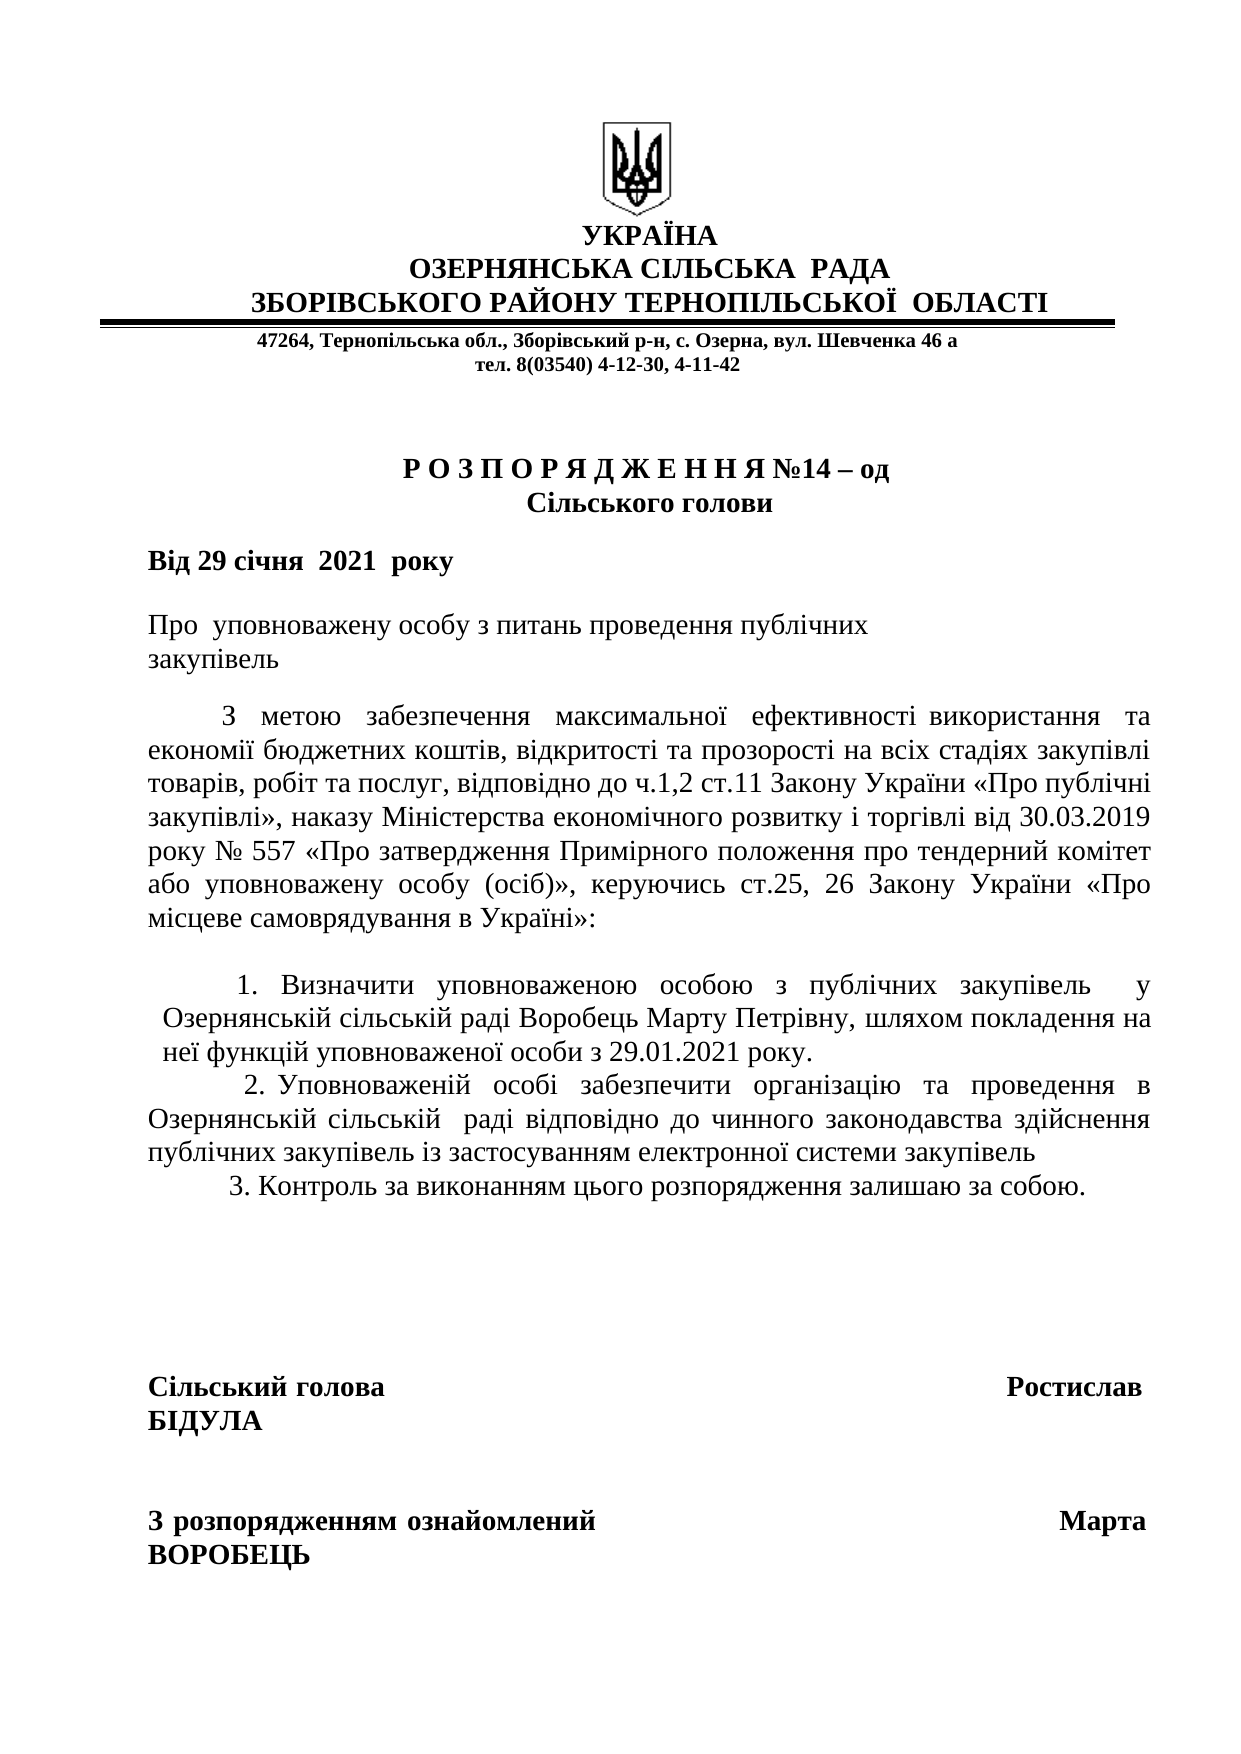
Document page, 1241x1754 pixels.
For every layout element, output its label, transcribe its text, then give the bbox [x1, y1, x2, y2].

text Від 29 січня 2021 року [148, 543, 1152, 576]
text УКРАЇНА [148, 218, 1152, 252]
text Сільський голова Ростислав БІДУЛА [148, 1369, 1152, 1436]
text 1. Визначити уповноваженою особою з публічних закупівель у Озернянській сільській раді Воробець Марту Петрівну, шляхом покладення на неї функцій уповноваженої особи з 29.01.2021 року. [162, 967, 1152, 1067]
table_header 47264, Тернопільська обл., Зборівський р-н, с. Озерна, вул. Шевченка 46 а тел. 8(03540) 4-12-30, 4-11-42 [100, 328, 1115, 418]
text закупівель [148, 641, 1152, 674]
text З розпорядженням ознайомлений Марта ВОРОБЕЦЬ [148, 1503, 1152, 1571]
text З метою забезпечення максимальної ефективності використання та економії бюджетних коштів, відкритості та прозорості на всіх стадіях закупівлі товарів, робіт та послуг, відповідно до ч.1,2 ст.11 Закону України «Про публічні закупівлі», наказу Міністерства економічного розвитку і торгівлі від 30.03.2019 року № 557 «Про затвердження Примірного положення про тендерний комітет або уповноважену особу (осіб)», керуючись ст.25, 26 Закону України «Про місцеве самоврядування в Україні»: [148, 698, 1152, 933]
text Про уповноважену особу з питань проведення публічних [148, 607, 1152, 641]
text 3. Контроль за виконанням цього розпорядження залишаю за собою. [148, 1168, 1152, 1202]
text Р О З П О Р Я Д Ж Е Н Н Я №14 – од Сільського голови [148, 452, 1152, 519]
text 2. Уповноваженій особі забезпечити організацію та проведення в Озернянській сільській раді відповідно до чинного законодавства здійснення публічних закупівель із застосуванням електронної системи закупівель [148, 1067, 1152, 1168]
text ОЗЕРНЯНСЬКА СІЛЬСЬКА РАДА [148, 252, 1152, 285]
text ЗБОРІВСЬКОГО РАЙОНУ ТЕРНОПІЛЬСЬКОЇ ОБЛАСТІ [148, 285, 1152, 319]
